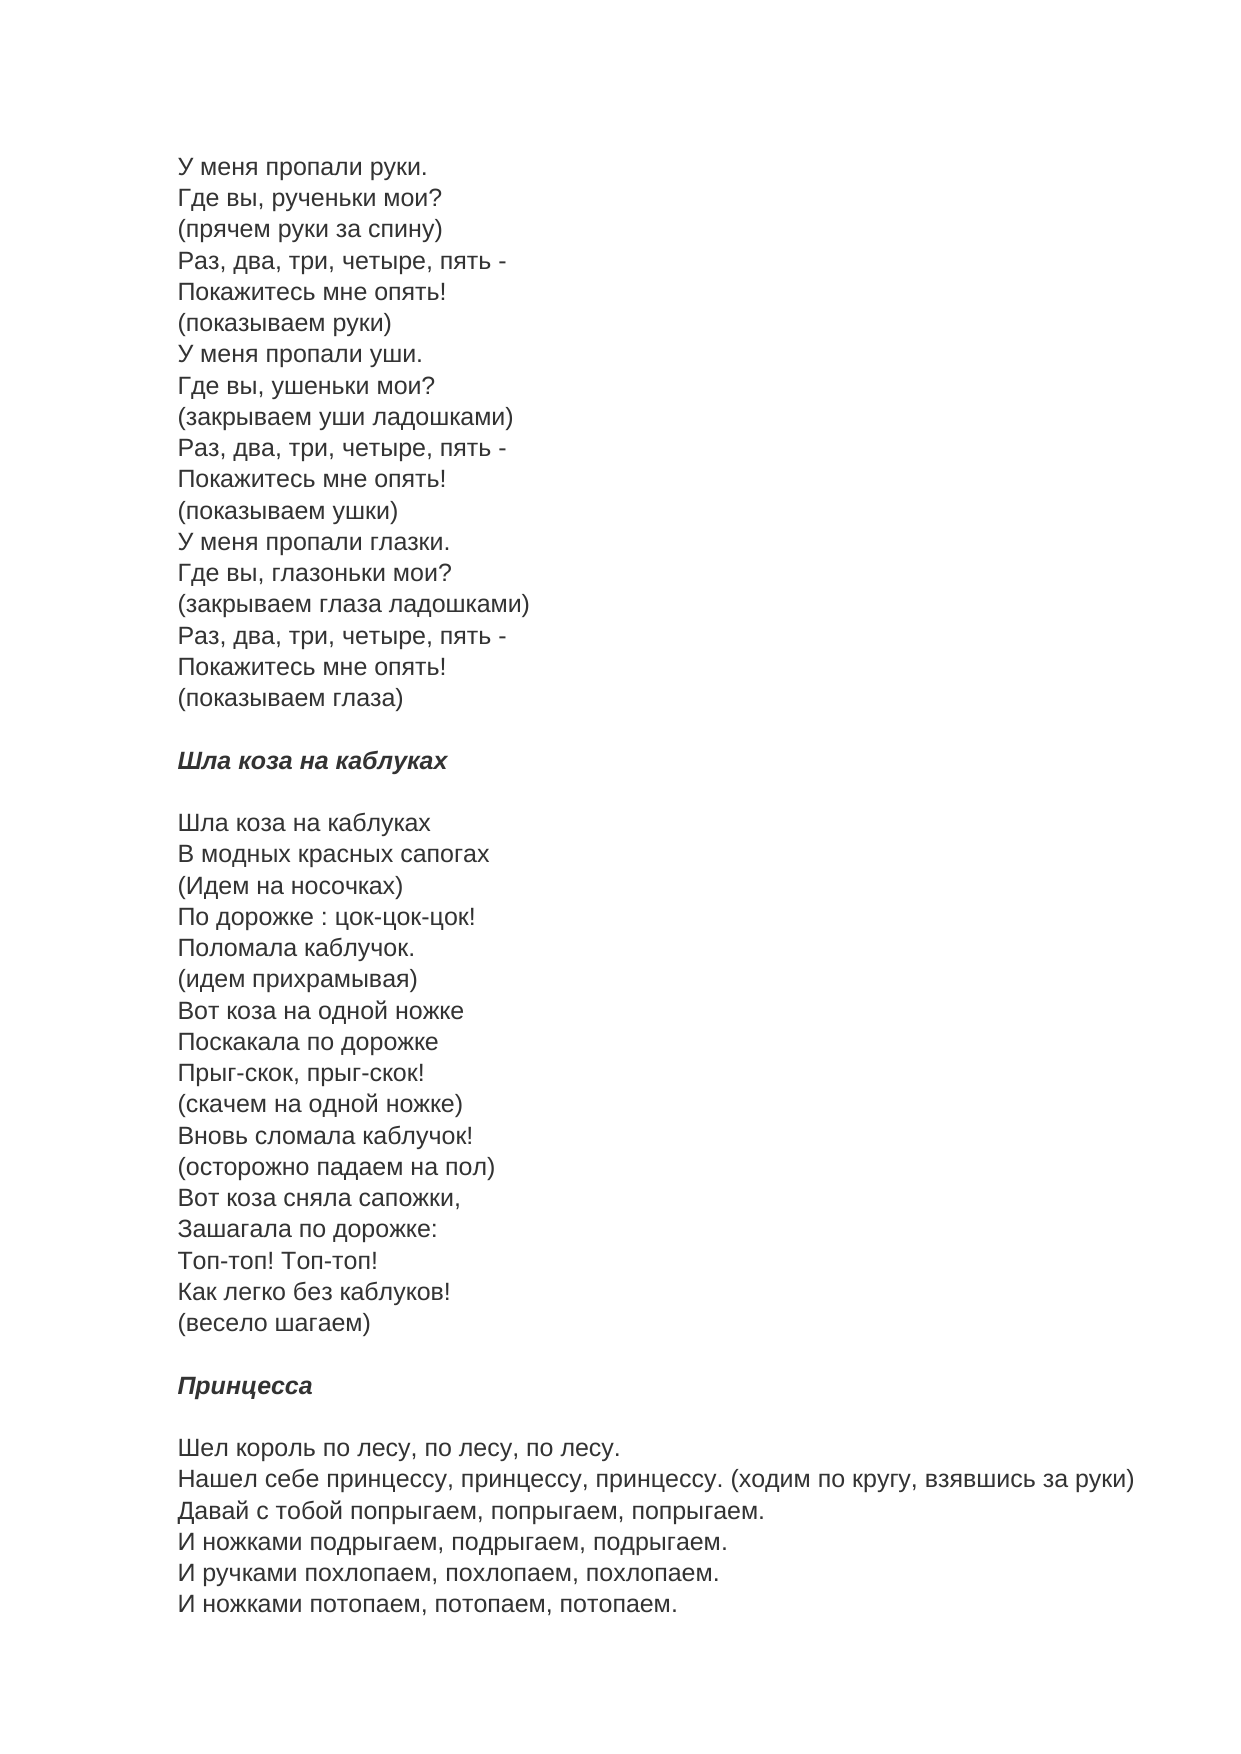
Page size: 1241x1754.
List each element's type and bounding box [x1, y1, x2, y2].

text [177, 118, 1152, 1618]
